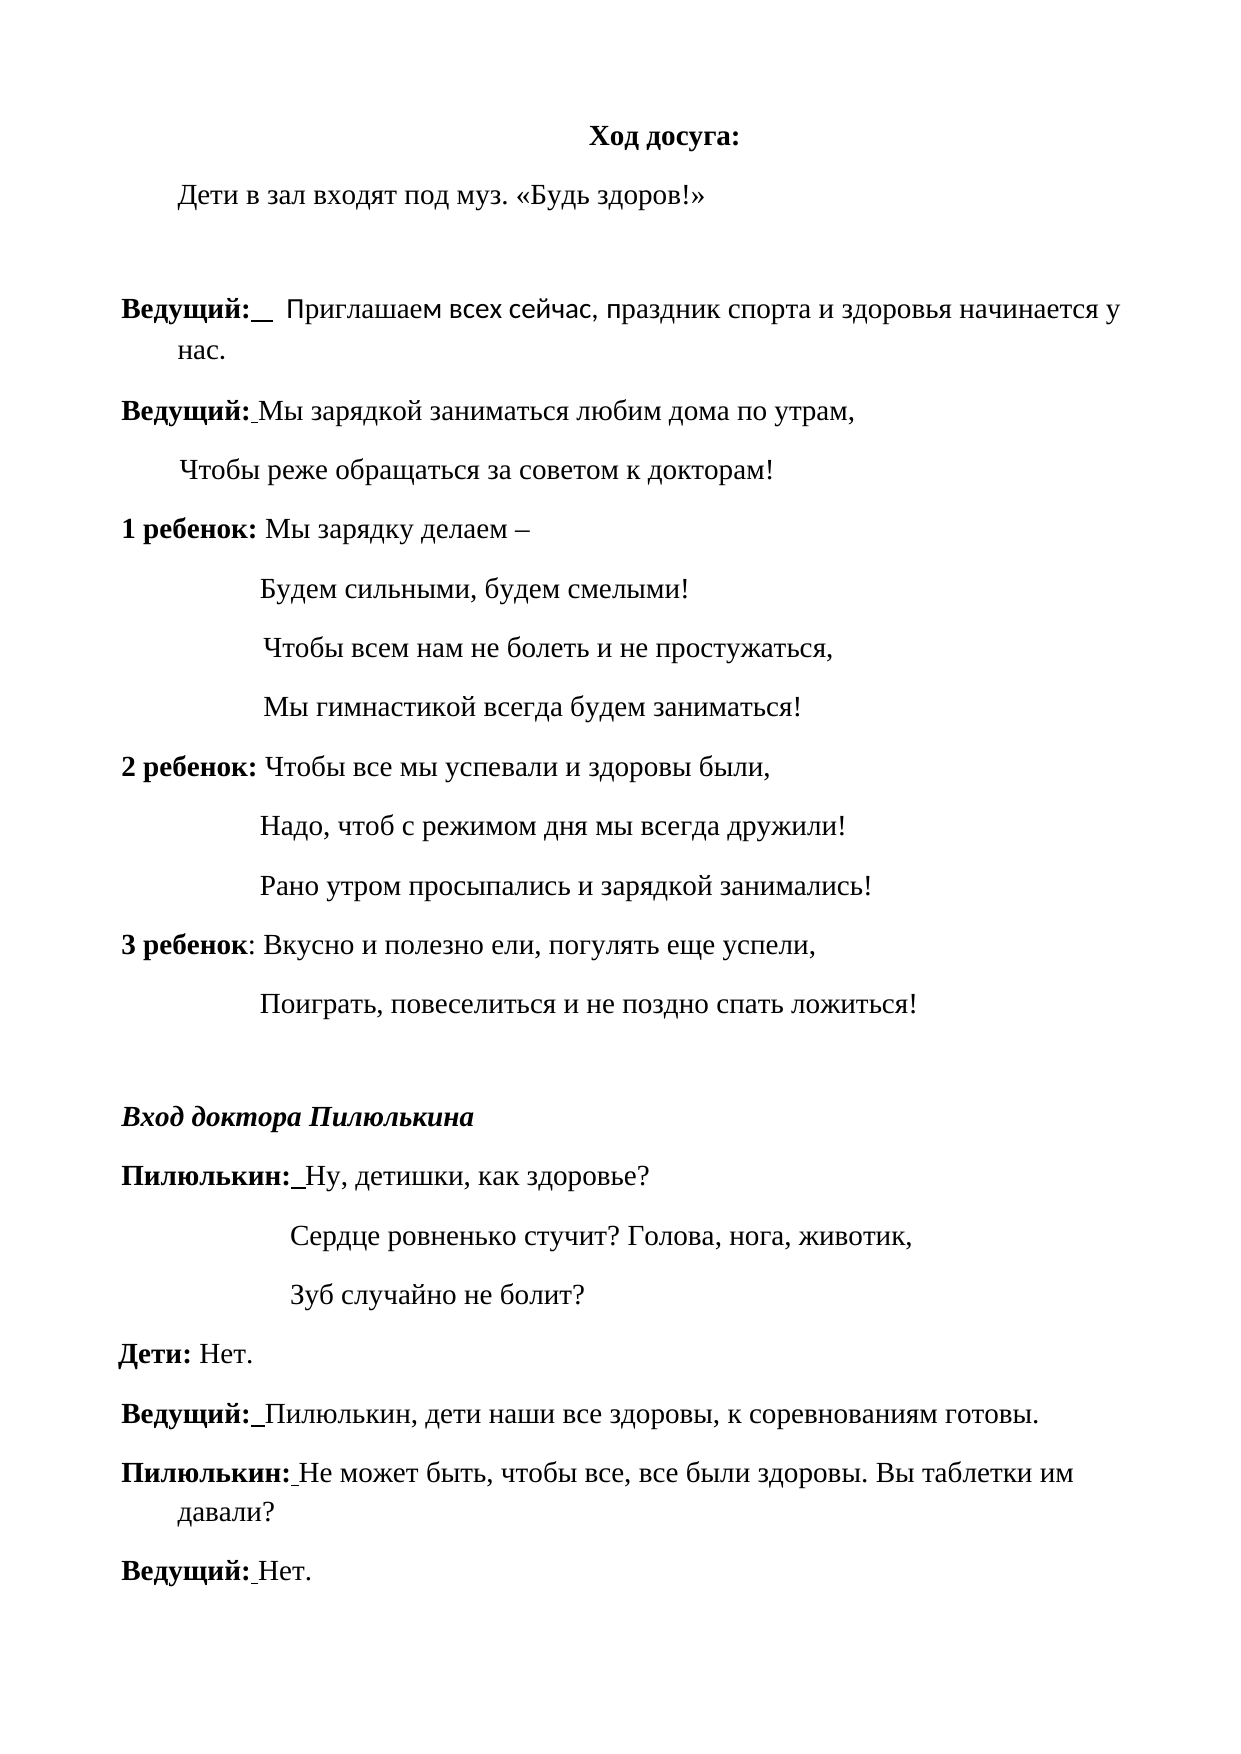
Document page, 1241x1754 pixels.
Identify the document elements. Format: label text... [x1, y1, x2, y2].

text Мы гимнастикой всегда будем заниматься! [121, 689, 1152, 723]
text Зуб случайно не болит? [121, 1277, 1152, 1311]
text Сердце ровненько стучит? Голова, нога, животик, [121, 1218, 1152, 1251]
text Пилюлькин: Ну, детишки, как здоровье? [121, 1158, 1152, 1192]
text 2 ребенок: Чтобы все мы успевали и здоровы были, [121, 749, 1152, 782]
text Будем сильными, будем смелыми! [121, 571, 1152, 604]
text Дети: Нет. [118, 1337, 1152, 1370]
text 1 ребенок: Мы зарядку делаем – [121, 511, 1152, 545]
text Ведущий: Пилюлькин, дети наши все здоровы, к соревнованиям готовы. [121, 1396, 1152, 1429]
text 3 ребенок: Вкусно и полезно ели, погулять еще успели, [121, 927, 1152, 961]
text Рано утром просыпались и зарядкой занимались! [121, 868, 1152, 901]
text Чтобы всем нам не болеть и не простужаться, [121, 630, 1152, 664]
text Надо, чтоб с режимом дня мы всегда дружили! [121, 808, 1152, 842]
text Ход досуга: [177, 118, 1152, 152]
text Ведущий: Нет. [121, 1553, 1152, 1587]
text Поиграть, повеселиться и не поздно спать ложиться! [121, 986, 1152, 1020]
text Ведущий: Мы зарядкой заниматься любим дома по утрам, [121, 393, 1152, 426]
text Ведущий: Приглашаем всех сейчас, праздник спорта и здоровья начинается у нас. [121, 290, 1152, 366]
text Вход доктора Пилюлькина [121, 1099, 1152, 1132]
text Дети в зал входят под муз. «Будь здоров!» [177, 177, 1152, 211]
text Чтобы реже обращаться за советом к докторам! [121, 452, 1152, 486]
text Пилюлькин: Не может быть, чтобы все, все были здоровы. Вы таблетки им давали? [121, 1456, 1152, 1528]
